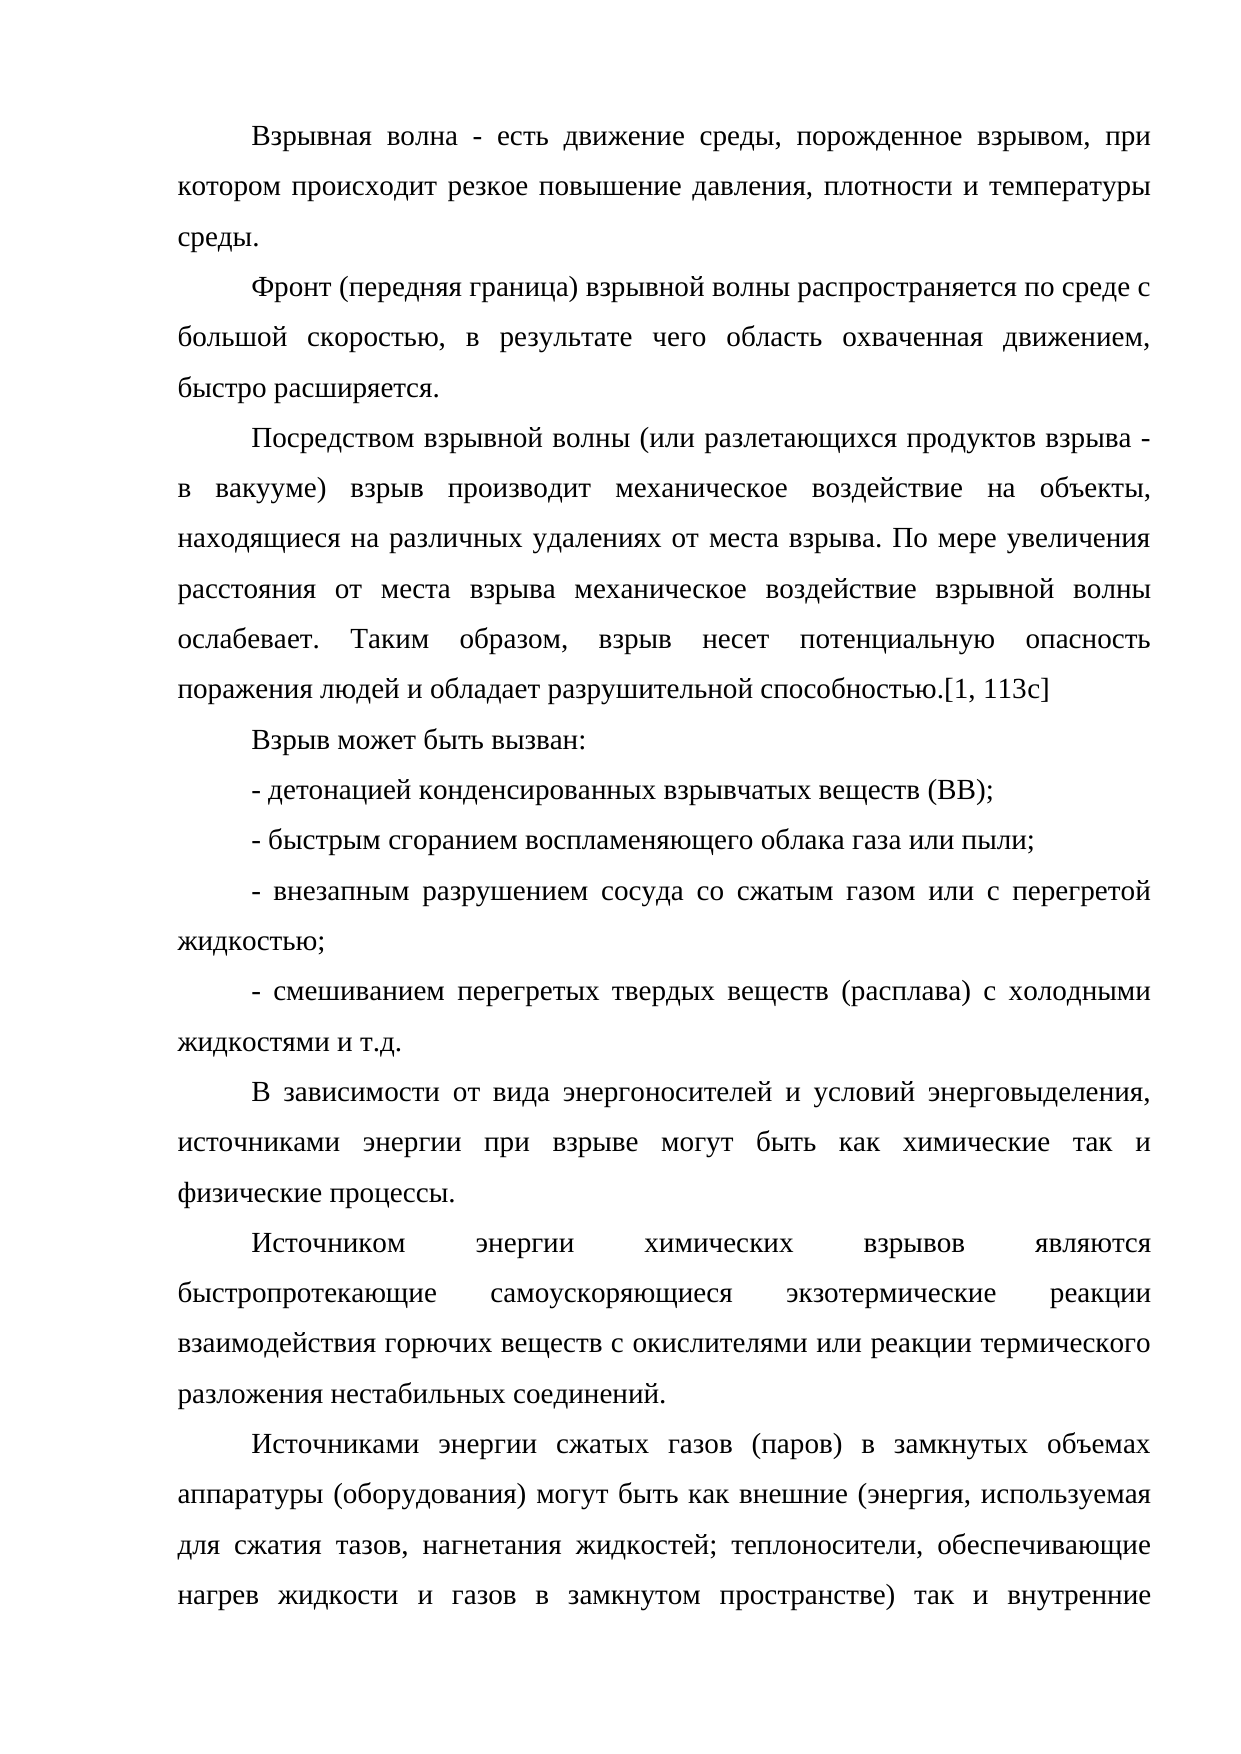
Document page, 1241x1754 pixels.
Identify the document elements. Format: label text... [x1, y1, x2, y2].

text Взрывная волна - есть движение среды, порожденное взрывом, при котором происходит резкое повышение давления, плотности и температуры среды. [177, 118, 1152, 252]
text Посредством взрывной волны (или разлетающихся продуктов взрыва - в вакууме) взрыв производит механическое воздействие на объекты, находящиеся на различных удалениях от места взрыва. По мере увеличения расстояния от места взрыва механическое воздействие взрывной волны ослабевает. Таким образом, взрыв несет потенциальную опасность поражения людей и обладает разрушительной способностью.[1, 113c] [177, 420, 1152, 705]
text - смешиванием перегретых твердых веществ (расплава) с холодными жидкостями и т.д. [177, 973, 1152, 1057]
text Источником энергии химических взрывов являются быстропротекающие самоускоряющиеся экзотермические реакции взаимодействия горючих веществ с окислителями или реакции термического разложения нестабильных соединений. [177, 1225, 1152, 1409]
text Фронт (передняя граница) взрывной волны распространяется по среде с большой скоростью, в результате чего область охваченная движением, быстро расширяется. [177, 269, 1152, 403]
text Взрыв может быть вызван: [177, 722, 1152, 755]
text - детонацией конденсированных взрывчатых веществ (ВВ); [177, 772, 1152, 806]
text - внезапным разрушением сосуда со сжатым газом или с перегретой жидкостью; [177, 873, 1152, 957]
text - быстрым сгоранием воспламеняющего облака газа или пыли; [177, 822, 1152, 856]
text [177, 1426, 1152, 1611]
text В зависимости от вида энергоносителей и условий энерговыделения, источниками энергии при взрыве могут быть как химические так и физические процессы. [177, 1074, 1152, 1208]
